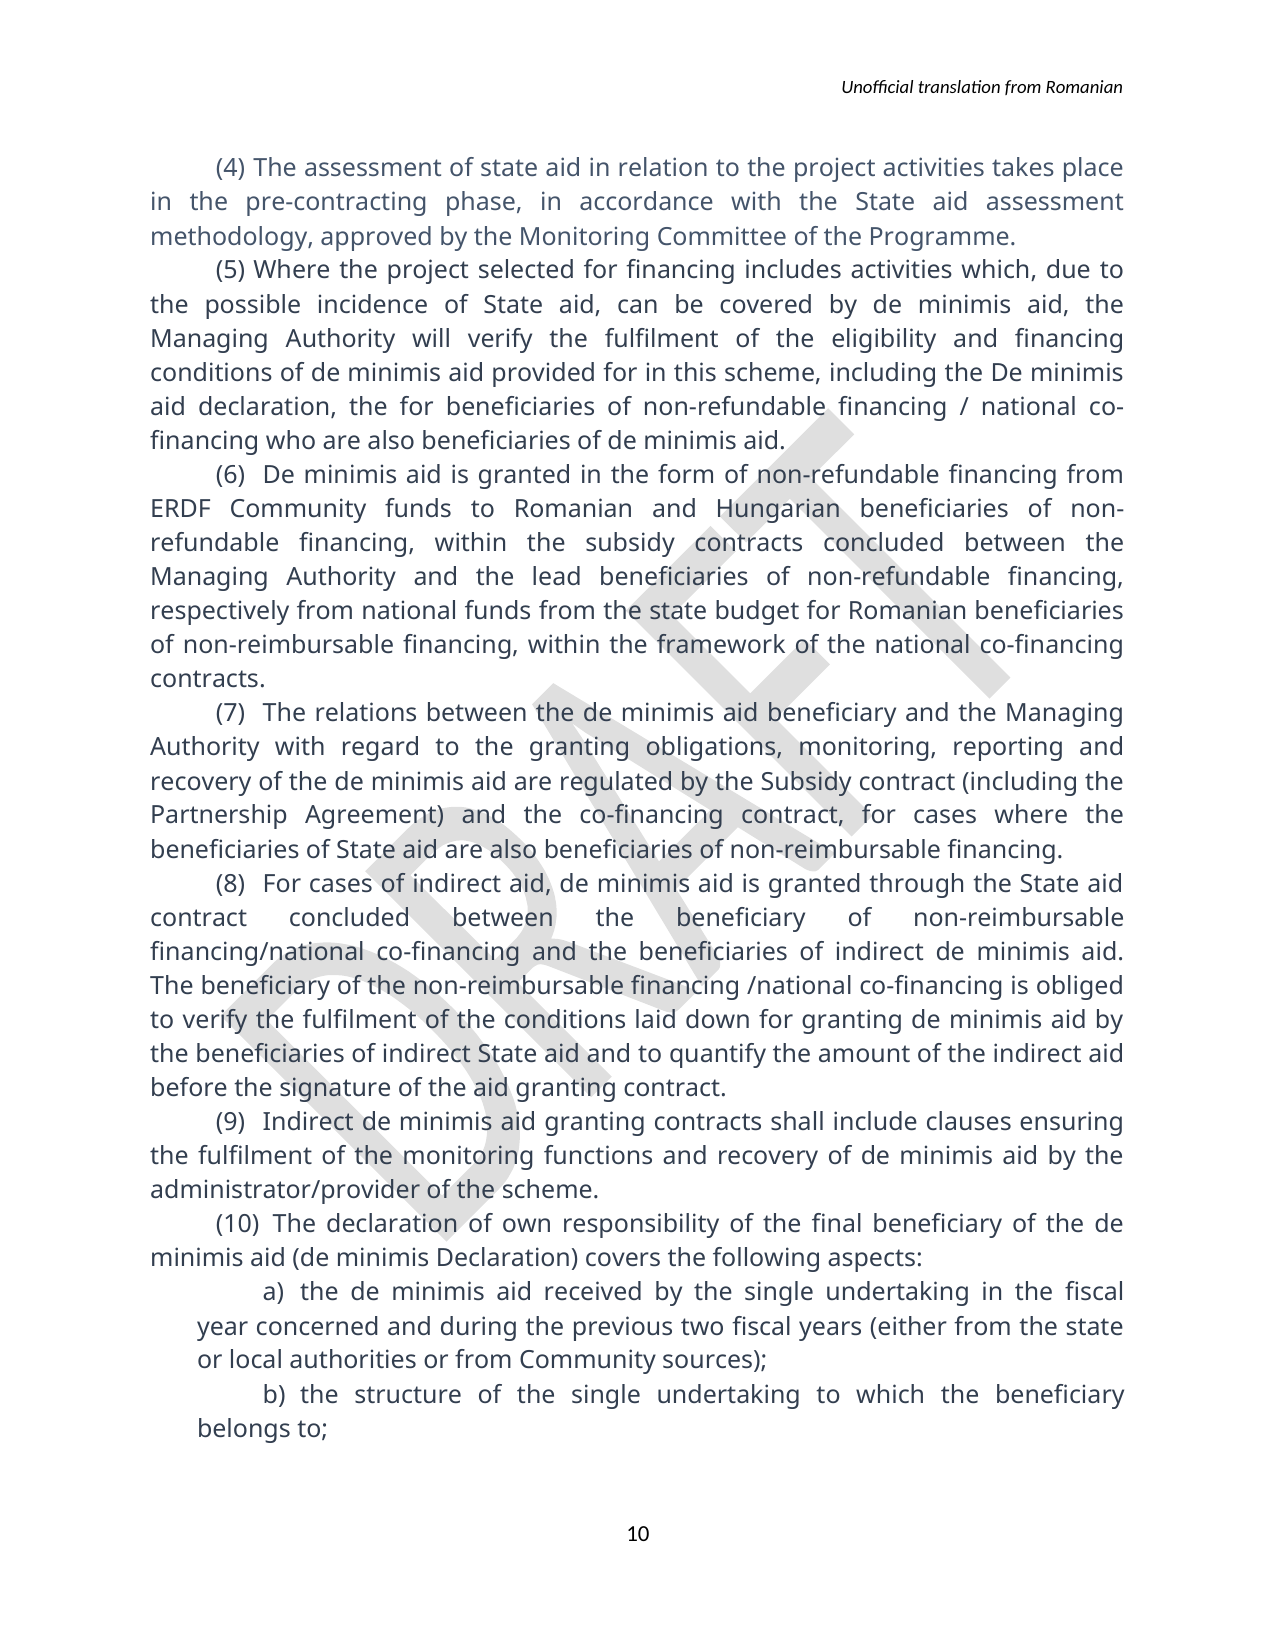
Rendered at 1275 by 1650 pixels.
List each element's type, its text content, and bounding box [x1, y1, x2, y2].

list Where the project selected for financing includes activities which, due to the possible incidence of State aid, can be covered by de minimis aid, the Managing Authority will verify the fulfilment of the eligibility and financing conditions of de minimis aid provided for in this scheme, including the De minimis aid declaration, the for beneficiaries of non-refundable financing / national co-financing who are also beneficiaries of de minimis aid. [150, 252, 1125, 457]
list For cases of indirect aid, de minimis aid is granted through the State aid contract concluded between the beneficiary of non-reimbursable financing/national co-financing and the beneficiaries of indirect de minimis aid. The beneficiary of the non-reimbursable financing /national co-financing is obliged to verify the fulfilment of the conditions laid down for granting de minimis aid by the beneficiaries of indirect State aid and to quantify the amount of the indirect aid before the signature of the aid granting contract. [150, 865, 1125, 1104]
list the de minimis aid received by the single undertaking in the fiscal year concerned and during the previous two fiscal years (either from the state or local authorities or from Community sources); [197, 1274, 1125, 1376]
list The assessment of state aid in relation to the project activities takes place in the pre-contracting phase, in accordance with the State aid assessment methodology, approved by the Monitoring Committee of the Programme. [150, 150, 1125, 252]
list the structure of the single undertaking to which the beneficiary belongs to; [197, 1376, 1125, 1444]
list The declaration of own responsibility of the final beneficiary of the de minimis aid (de minimis Declaration) covers the following aspects: [150, 1206, 1125, 1274]
list Indirect de minimis aid granting contracts shall include clauses ensuring the fulfilment of the monitoring functions and recovery of de minimis aid by the administrator/provider of the scheme. [150, 1104, 1125, 1206]
list The relations between the de minimis aid beneficiary and the Managing Authority with regard to the granting obligations, monitoring, reporting and recovery of the de minimis aid are regulated by the Subsidy contract (including the Partnership Agreement) and the co-financing contract, for cases where the beneficiaries of State aid are also beneficiaries of non-reimbursable financing. [150, 695, 1125, 865]
list De minimis aid is granted in the form of non-refundable financing from ERDF Community funds to Romanian and Hungarian beneficiaries of non-refundable financing, within the subsidy contracts concluded between the Managing Authority and the lead beneficiaries of non-refundable financing, respectively from national funds from the state budget for Romanian beneficiaries of non-reimbursable financing, within the framework of the national co-financing contracts. [150, 457, 1125, 695]
